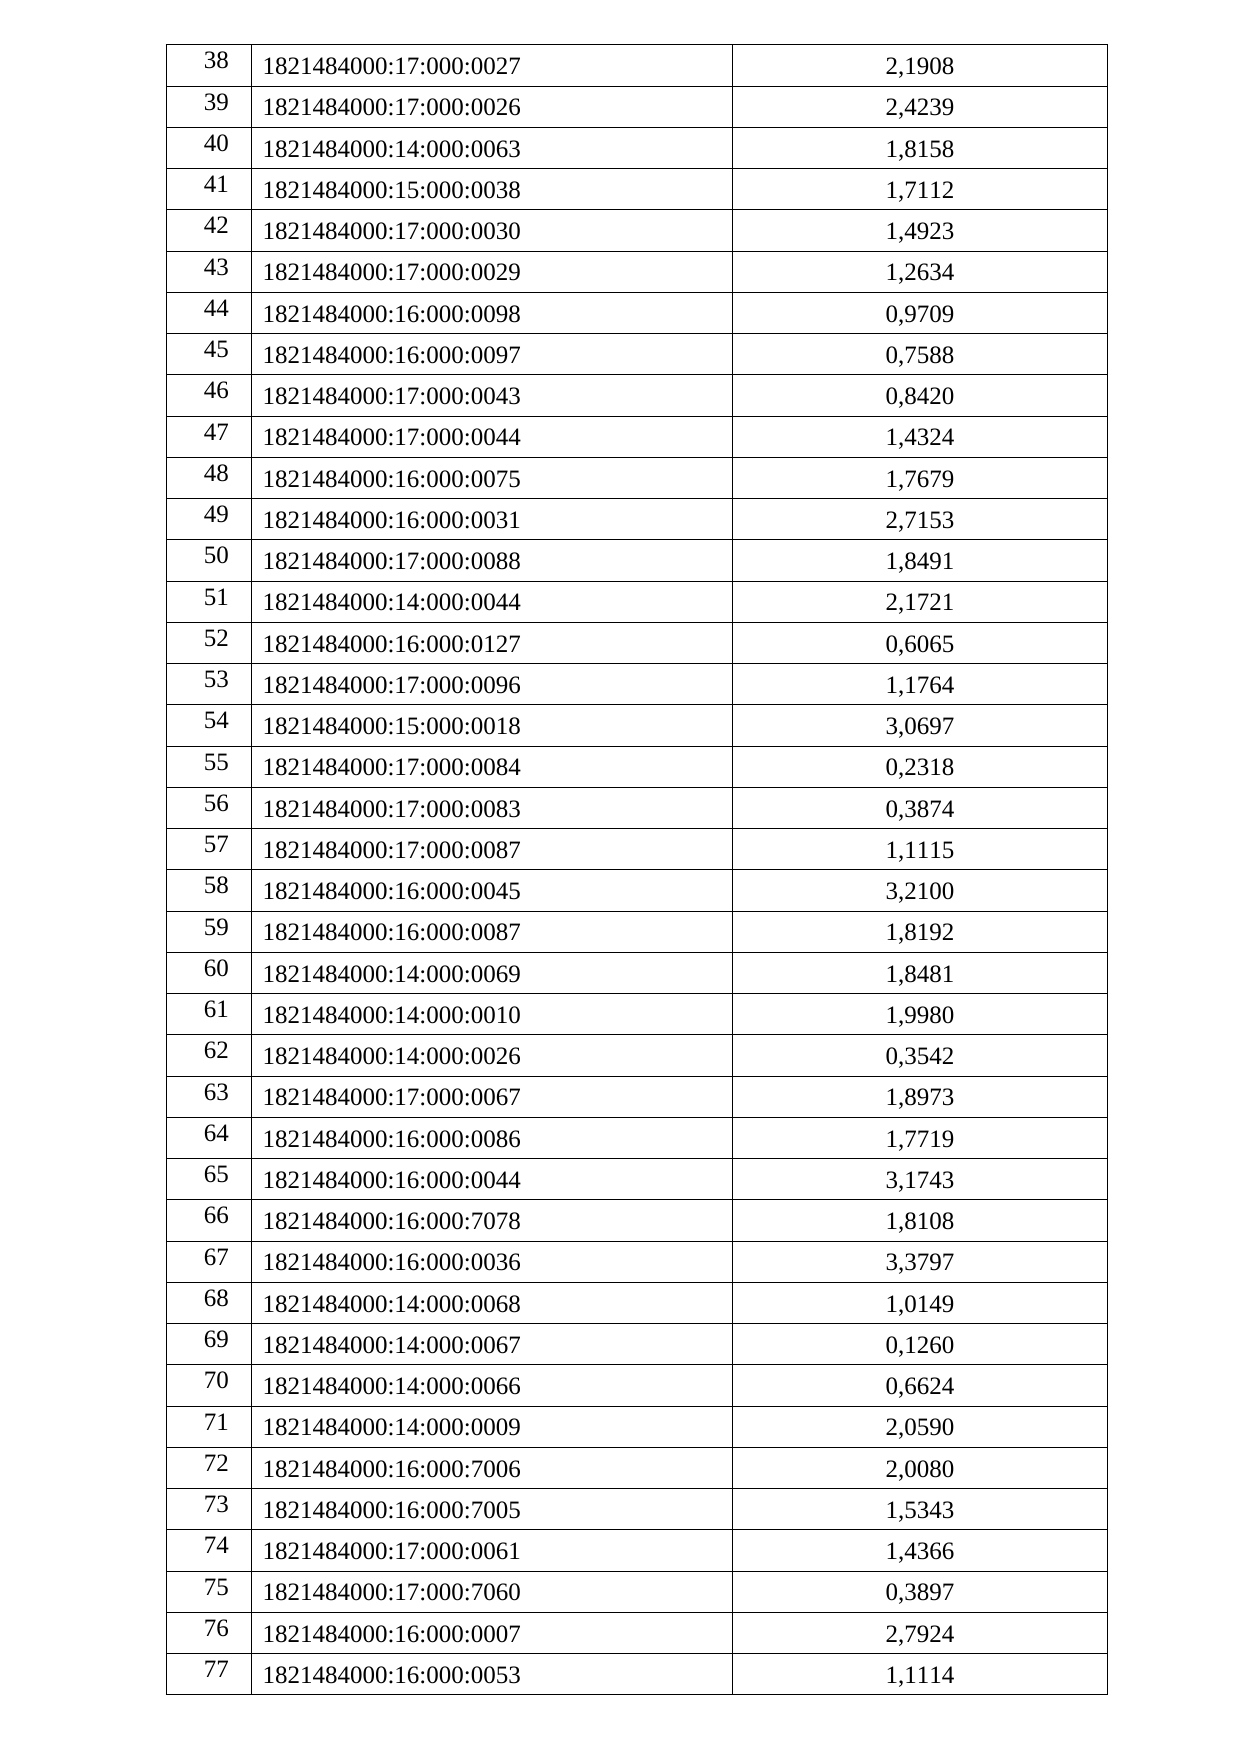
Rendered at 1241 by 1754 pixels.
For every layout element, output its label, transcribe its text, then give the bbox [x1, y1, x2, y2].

table_cell 0,6624 [733, 1365, 1107, 1406]
table_cell [167, 87, 251, 127]
table_cell 1821484000:17:000:0067 [252, 1077, 732, 1117]
table_cell 1821484000:17:000:0026 [252, 87, 732, 127]
table_cell [167, 499, 251, 539]
table_cell 1821484000:17:000:0061 [252, 1530, 732, 1571]
table_cell [167, 1159, 251, 1199]
table_cell [167, 128, 251, 168]
table_cell [167, 1118, 251, 1158]
table_cell [167, 252, 251, 292]
table_cell 1821484000:16:000:7078 [252, 1200, 732, 1241]
table_cell [167, 582, 251, 622]
table_cell 1821484000:15:000:0018 [252, 705, 732, 746]
table_cell [167, 870, 251, 911]
table_cell 1,1764 [733, 664, 1107, 704]
table_cell [167, 953, 251, 993]
table_cell 1821484000:17:000:0083 [252, 788, 732, 828]
table_cell 0,3542 [733, 1035, 1107, 1076]
table_cell [167, 210, 251, 251]
table_cell 2,1908 [733, 45, 1107, 86]
table_cell 1821484000:14:000:0010 [252, 994, 732, 1034]
table_cell [167, 664, 251, 704]
table_cell 0,3897 [733, 1572, 1107, 1612]
table_cell 1,8108 [733, 1200, 1107, 1241]
table_cell [167, 45, 251, 86]
table_cell [167, 994, 251, 1034]
table_cell 0,9709 [733, 293, 1107, 333]
table_cell 1821484000:14:000:0009 [252, 1407, 732, 1447]
table_cell 1821484000:16:000:0053 [252, 1654, 732, 1694]
table_cell 0,6065 [733, 623, 1107, 663]
table_cell 1,8481 [733, 953, 1107, 993]
table_cell 1821484000:14:000:0026 [252, 1035, 732, 1076]
table_cell [167, 747, 251, 787]
table_cell [167, 1448, 251, 1488]
table_cell 1,8192 [733, 912, 1107, 952]
table_cell 1,0149 [733, 1283, 1107, 1323]
table_cell 1821484000:16:000:0045 [252, 870, 732, 911]
table_cell [167, 1613, 251, 1653]
table_cell 1821484000:17:000:0044 [252, 417, 732, 457]
table_cell 1,4324 [733, 417, 1107, 457]
table_cell 1,7679 [733, 458, 1107, 498]
table_cell 1821484000:14:000:0067 [252, 1324, 732, 1364]
table_cell 1,8158 [733, 128, 1107, 168]
table_cell 1,4366 [733, 1530, 1107, 1571]
table_cell 3,3797 [733, 1242, 1107, 1282]
table_cell [167, 1283, 251, 1323]
table_cell [167, 1324, 251, 1364]
table_cell 1821484000:17:000:0087 [252, 829, 732, 869]
table_cell 1821484000:17:000:0096 [252, 664, 732, 704]
table_cell 1821484000:16:000:7005 [252, 1489, 732, 1529]
table_cell [167, 1035, 251, 1076]
table_cell 2,7924 [733, 1613, 1107, 1653]
table_cell 1821484000:17:000:0043 [252, 375, 732, 416]
table_cell [167, 375, 251, 416]
table_cell 1821484000:14:000:0044 [252, 582, 732, 622]
table_cell [167, 458, 251, 498]
table_cell 1821484000:17:000:0030 [252, 210, 732, 251]
table_cell 1,7719 [733, 1118, 1107, 1158]
table_cell 0,3874 [733, 788, 1107, 828]
table_cell [167, 1407, 251, 1447]
table_cell 1821484000:16:000:0087 [252, 912, 732, 952]
table_cell [167, 1654, 251, 1694]
table_cell 1821484000:16:000:0036 [252, 1242, 732, 1282]
table_cell 1821484000:17:000:7060 [252, 1572, 732, 1612]
table_cell 1821484000:16:000:0086 [252, 1118, 732, 1158]
table_cell 1,1115 [733, 829, 1107, 869]
table_cell 1,2634 [733, 252, 1107, 292]
table_cell 1,5343 [733, 1489, 1107, 1529]
table_cell 1821484000:14:000:0068 [252, 1283, 732, 1323]
table_cell 1,8973 [733, 1077, 1107, 1117]
table_cell 2,0590 [733, 1407, 1107, 1447]
table_cell [167, 829, 251, 869]
table_cell 1821484000:14:000:0066 [252, 1365, 732, 1406]
table_cell 0,8420 [733, 375, 1107, 416]
table_cell 2,7153 [733, 499, 1107, 539]
table_cell 1821484000:16:000:0007 [252, 1613, 732, 1653]
table_cell 3,1743 [733, 1159, 1107, 1199]
table_cell [167, 1530, 251, 1571]
table_cell 1,7112 [733, 169, 1107, 209]
table_cell 1821484000:16:000:7006 [252, 1448, 732, 1488]
table_cell 1821484000:17:000:0088 [252, 540, 732, 581]
table_cell [167, 293, 251, 333]
table_cell [167, 705, 251, 746]
table_cell [167, 1242, 251, 1282]
table_cell 3,0697 [733, 705, 1107, 746]
table_cell 1821484000:16:000:0098 [252, 293, 732, 333]
table_cell 1821484000:16:000:0097 [252, 334, 732, 374]
table_cell 1821484000:16:000:0075 [252, 458, 732, 498]
table_cell [167, 1489, 251, 1529]
table_cell 2,0080 [733, 1448, 1107, 1488]
table_cell 1821484000:17:000:0027 [252, 45, 732, 86]
table_cell [167, 788, 251, 828]
table_cell 0,2318 [733, 747, 1107, 787]
table_cell 1821484000:15:000:0038 [252, 169, 732, 209]
table_cell 1821484000:14:000:0069 [252, 953, 732, 993]
table_cell [167, 1365, 251, 1406]
table_cell [167, 169, 251, 209]
table_cell [167, 417, 251, 457]
table_cell 1,4923 [733, 210, 1107, 251]
table_cell [167, 1572, 251, 1612]
table_cell 1,8491 [733, 540, 1107, 581]
table_cell [167, 540, 251, 581]
table_cell 1821484000:16:000:0044 [252, 1159, 732, 1199]
table_cell [167, 1200, 251, 1241]
table_cell 1,1114 [733, 1654, 1107, 1694]
table_cell 2,1721 [733, 582, 1107, 622]
table_cell 1821484000:16:000:0031 [252, 499, 732, 539]
table_cell 1821484000:17:000:0084 [252, 747, 732, 787]
table_cell [167, 1077, 251, 1117]
table_cell 0,1260 [733, 1324, 1107, 1364]
table_cell [167, 334, 251, 374]
table_cell 1821484000:14:000:0063 [252, 128, 732, 168]
table_cell [167, 912, 251, 952]
table_cell 2,4239 [733, 87, 1107, 127]
table_cell 0,7588 [733, 334, 1107, 374]
table_cell 1821484000:17:000:0029 [252, 252, 732, 292]
table_cell 1,9980 [733, 994, 1107, 1034]
table_cell [167, 623, 251, 663]
table_cell 1821484000:16:000:0127 [252, 623, 732, 663]
table_cell 3,2100 [733, 870, 1107, 911]
